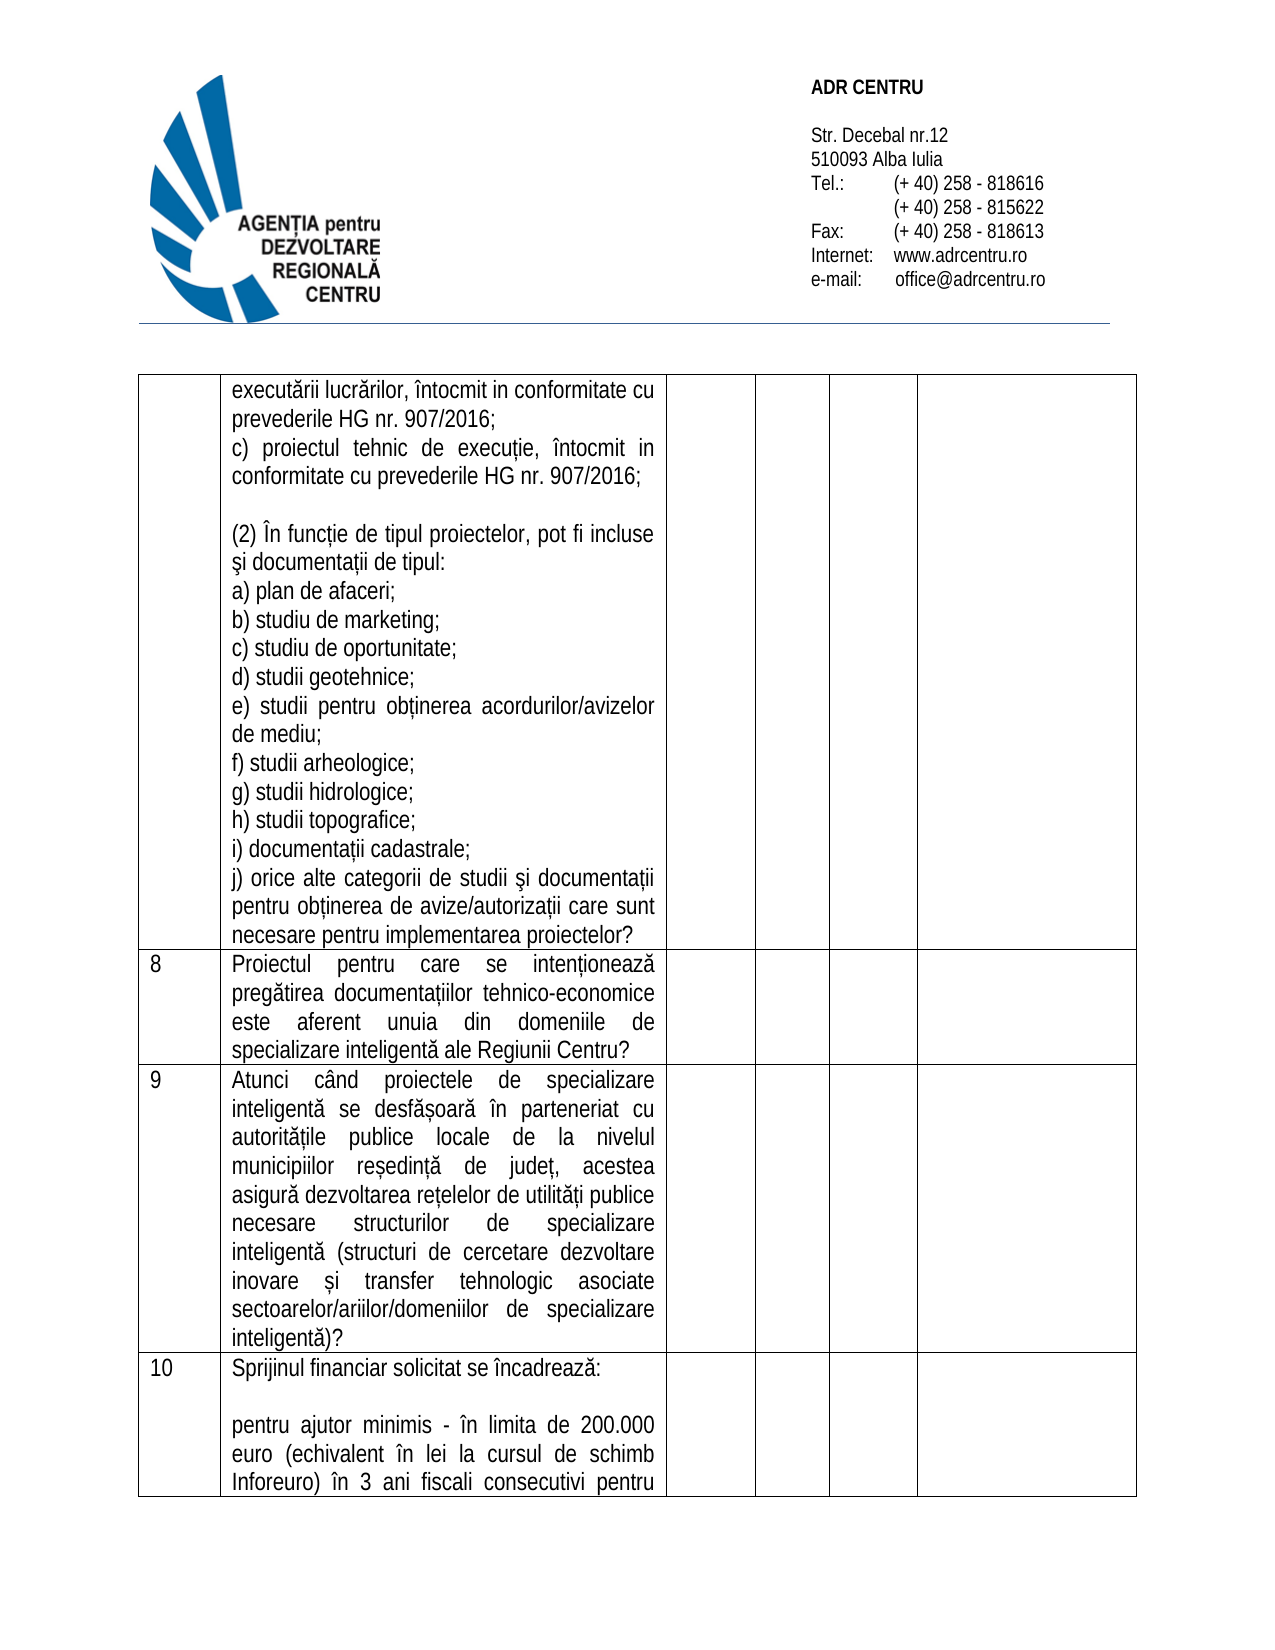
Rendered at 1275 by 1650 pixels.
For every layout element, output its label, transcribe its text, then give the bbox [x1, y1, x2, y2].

picture [150, 75, 381, 323]
table_cell [667, 950, 755, 1064]
table_cell [756, 950, 829, 1064]
table_cell [756, 1065, 829, 1352]
table_cell Atunci când proiectele de specializare inteligentă se desfășoară în parteneriat cu autoritățile publice locale de la nivelul municipiilor reședință de județ, acestea asigură dezvoltarea rețelelor de utilități publice necesare structurilor de specializare inteligentă (structuri de cercetare dezvoltare inovare și transfer tehnologic asociate sectoarelor/ariilor/domeniilor de specializare inteligentă)? [221, 1065, 666, 1352]
table_cell [918, 950, 1136, 1064]
table_cell [918, 1353, 1136, 1496]
table_cell [918, 375, 1136, 948]
table_cell [756, 1353, 829, 1496]
table_cell 7 [139, 375, 220, 948]
table_cell Proiectul pentru care se intenționează pregătirea documentațiilor tehnico-economice este aferent unuia din domeniile de specializare inteligentă ale Regiunii Centru? [221, 950, 666, 1064]
table_cell 10 [139, 1353, 220, 1496]
table_cell [756, 375, 829, 948]
table_cell [667, 1353, 755, 1496]
table_cell [918, 1065, 1136, 1352]
table_cell 9 [139, 1065, 220, 1352]
table_cell [667, 1065, 755, 1352]
table_cell [830, 1065, 917, 1352]
table_cell [830, 950, 917, 1064]
table_cell [830, 1353, 917, 1496]
table_cell [667, 375, 755, 948]
table_cell [830, 375, 917, 948]
table_cell 8 [139, 950, 220, 1064]
